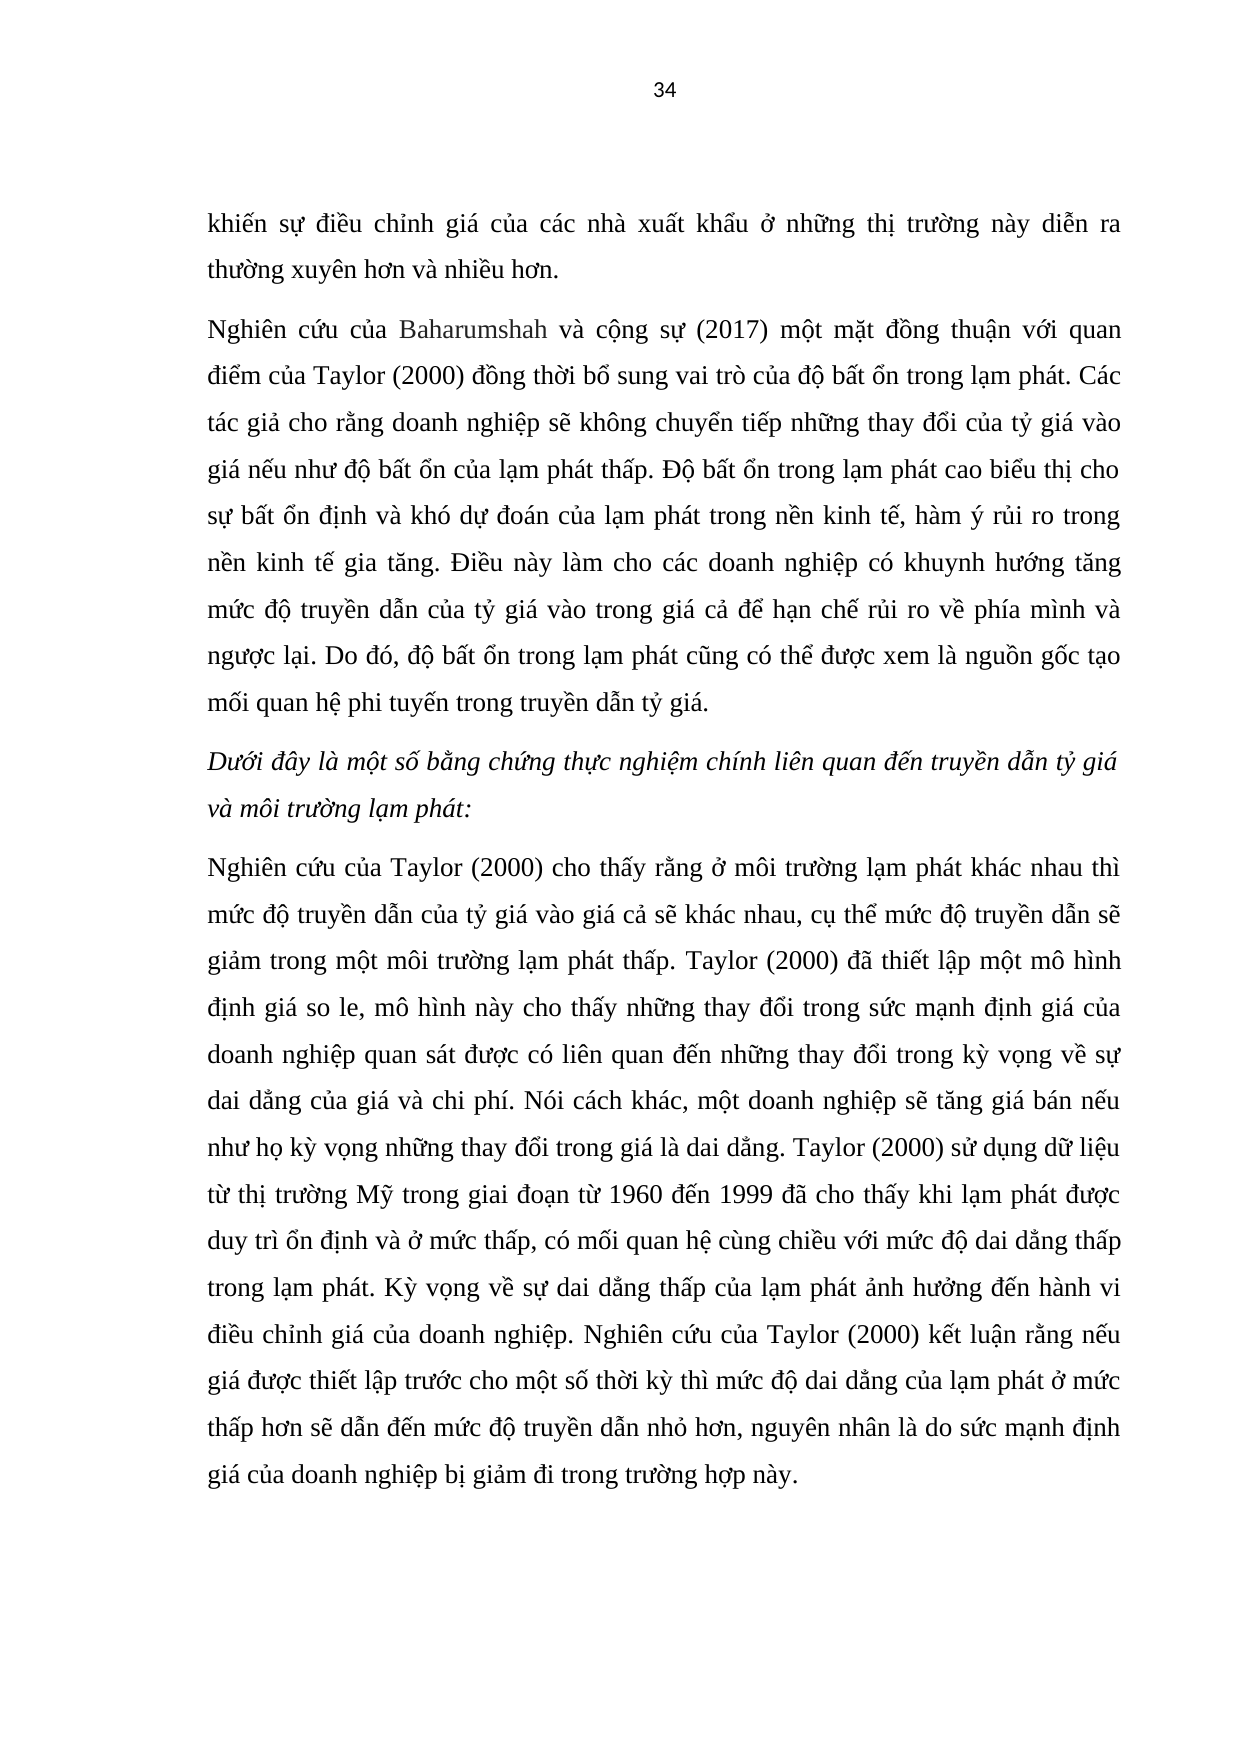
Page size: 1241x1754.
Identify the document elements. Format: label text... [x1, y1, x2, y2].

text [207, 207, 1122, 285]
text Nghiên cứu của Taylor (2000) cho thấy rằng ở môi trường lạm phát khác nhau thì mức độ truyền dẫn của tỷ giá vào giá cả sẽ khác nhau, cụ thể mức độ truyền dẫn sẽ giảm trong một môi trường lạm phát thấp. Taylor (2000) đã thiết lập một mô hình định giá so le, mô hình này cho thấy những thay đổi trong sức mạnh định giá của doanh nghiệp quan sát được có liên quan đến những thay đổi trong kỳ vọng về sự dai dẳng của giá và chi phí. Nói cách khác, một doanh nghiệp sẽ tăng giá bán nếu như họ kỳ vọng những thay đổi trong giá là dai dẳng. Taylor (2000) sử dụng dữ liệu từ thị trường Mỹ trong giai đoạn từ 1960 đến 1999 đã cho thấy khi lạm phát được duy trì ổn định và ở mức thấp, có mối quan hệ cùng chiều với mức độ dai dẳng thấp trong lạm phát. Kỳ vọng về sự dai dẳng thấp của lạm phát ảnh hưởng đến hành vi điều chỉnh giá của doanh nghiệp. Nghiên cứu của Taylor (2000) kết luận rằng nếu giá được thiết lập trước cho một số thời kỳ thì mức độ dai dẳng của lạm phát ở mức thấp hơn sẽ dẫn đến mức độ truyền dẫn nhỏ hơn, nguyên nhân là do sức mạnh định giá của doanh nghiệp bị giảm đi trong trường hợp này. [207, 851, 1122, 1489]
text Dưới đây là một số bằng chứng thực nghiệm chính liên quan đến truyền dẫn tỷ giá và môi trường lạm phát: [207, 745, 1122, 823]
text Nghiên cứu của Baharumshah và cộng sự (2017) một mặt đồng thuận với quan điểm của Taylor (2000) đồng thời bổ sung vai trò của độ bất ổn trong lạm phát. Các tác giả cho rằng doanh nghiệp sẽ không chuyển tiếp những thay đổi của tỷ giá vào giá nếu như độ bất ổn của lạm phát thấp. Độ bất ổn trong lạm phát cao biểu thị cho sự bất ổn định và khó dự đoán của lạm phát trong nền kinh tế, hàm ý rủi ro trong nền kinh tế gia tăng. Điều này làm cho các doanh nghiệp có khuynh hướng tăng mức độ truyền dẫn của tỷ giá vào trong giá cả để hạn chế rủi ro về phía mình và ngược lại. Do đó, độ bất ổn trong lạm phát cũng có thể được xem là nguồn gốc tạo mối quan hệ phi tuyến trong truyền dẫn tỷ giá. [207, 313, 1122, 717]
